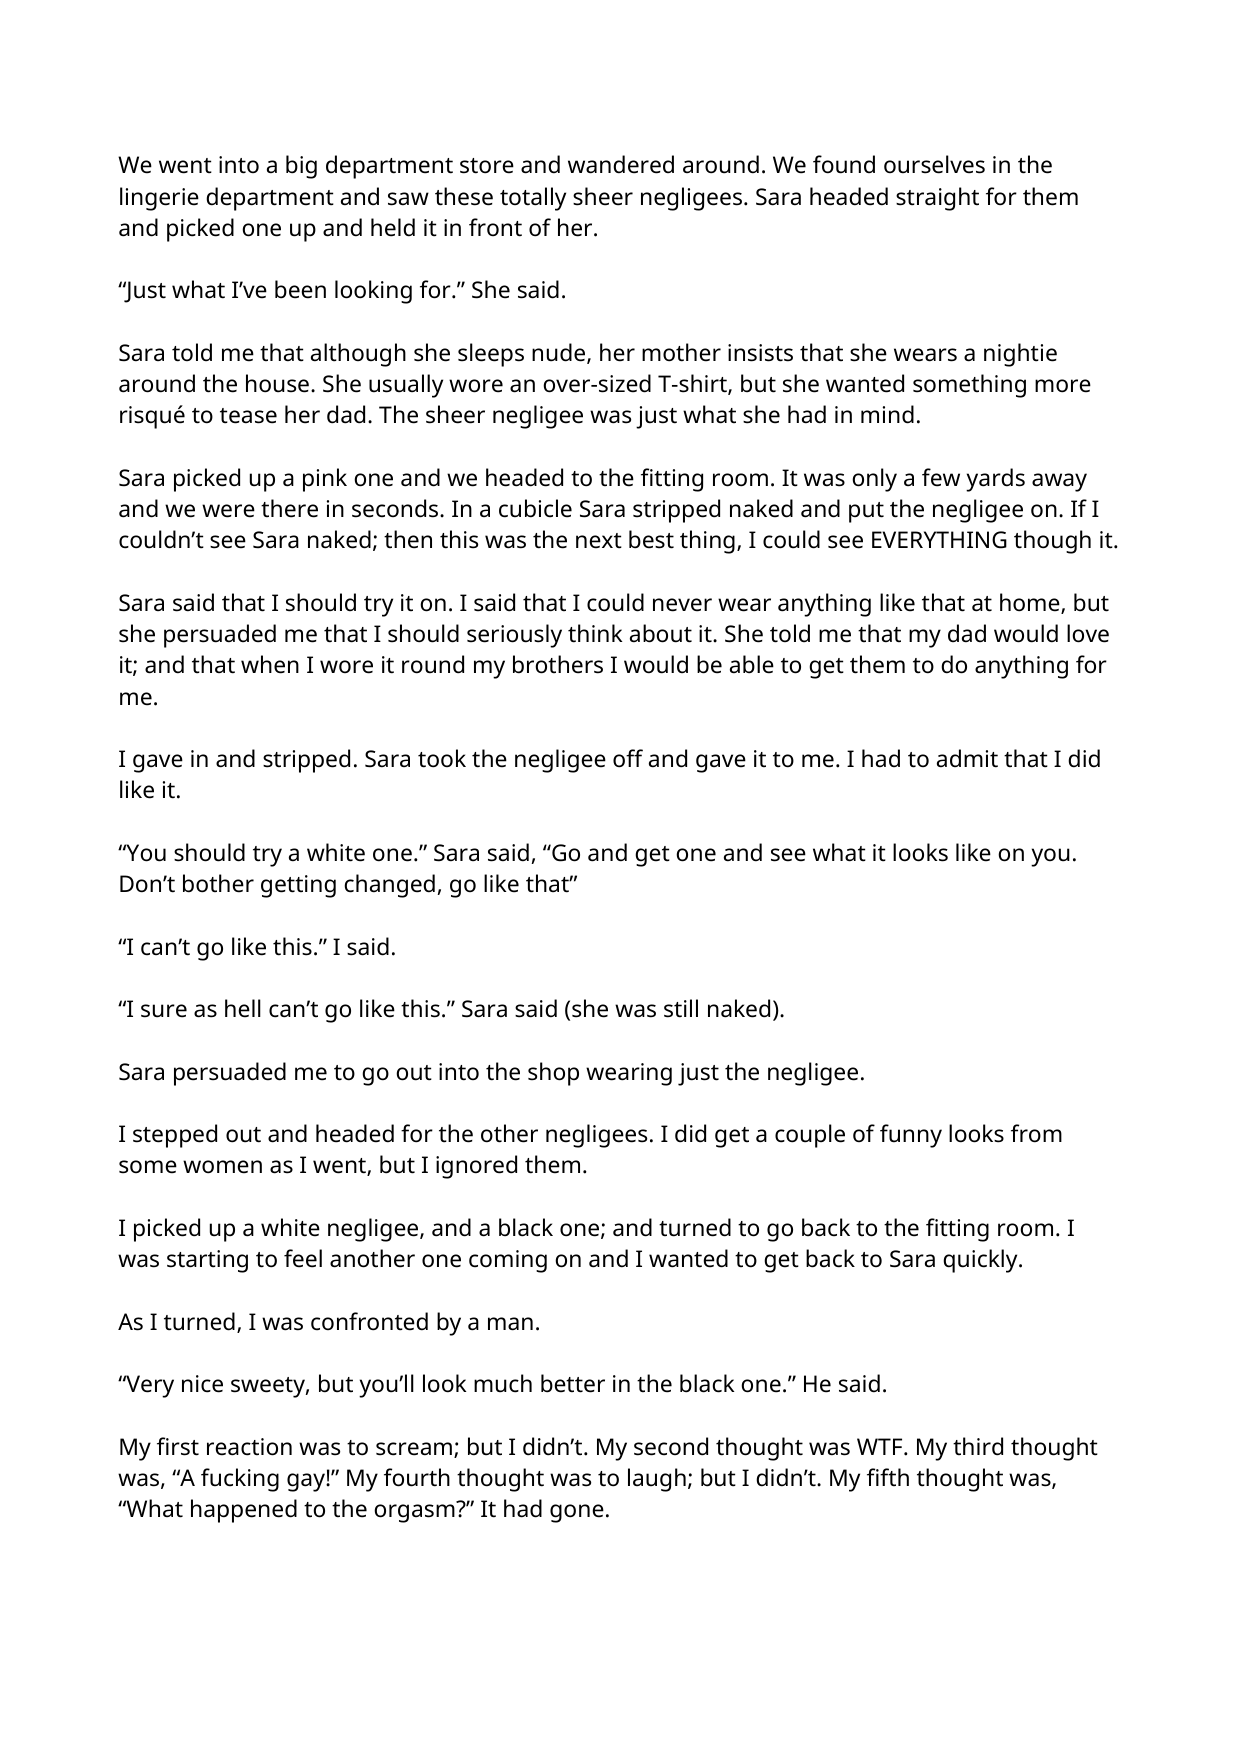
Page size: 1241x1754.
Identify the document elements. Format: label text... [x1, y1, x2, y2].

text I picked up a white negligee, and a black one; and turned to go back to the fitting room. I was starting to feel another one coming on and I wanted to get back to Sara quickly. [118, 1212, 1122, 1274]
text “I sure as hell can’t go like this.” Sara said (she was still naked). [118, 993, 1122, 1024]
text Sara persuaded me to go out into the shop wearing just the negligee. [118, 1056, 1122, 1087]
text Sara told me that although she sleeps nude, her mother insists that she wears a nightie around the house. She usually wore an over-sized T-shirt, but she wanted something more risqué to tease her dad. The sheer negligee was just what she had in mind. [118, 337, 1122, 431]
text “Very nice sweety, but you’ll look much better in the black one.” He said. [118, 1368, 1122, 1399]
text “I can’t go like this.” I said. [118, 931, 1122, 962]
text I stepped out and headed for the other negligees. I did get a couple of funny looks from some women as I went, but I ignored them. [118, 1118, 1122, 1181]
text As I turned, I was confronted by a man. [118, 1306, 1122, 1337]
text “You should try a white one.” Sara said, “Go and get one and see what it looks like on you. Don’t bother getting changed, go like that” [118, 837, 1122, 899]
text “Just what I’ve been looking for.” She said. [118, 274, 1122, 306]
text Sara said that I should try it on. I said that I could never wear anything like that at home, but she persuaded me that I should seriously think about it. She told me that my dad would love it; and that when I wore it round my brothers I would be able to get them to do anything for me. [118, 587, 1122, 712]
text Sara picked up a pink one and we headed to the fitting room. It was only a few yards away and we were there in seconds. In a cubicle Sara stripped naked and put the negligee on. If I couldn’t see Sara naked; then this was the next best thing, I could see EVERYTHING though it. [118, 462, 1122, 556]
text My first reaction was to scream; but I didn’t. My second thought was WTF. My third thought was, “A fucking gay!” My fourth thought was to laugh; but I didn’t. My fifth thought was, “What happened to the orgasm?” It had gone. [118, 1431, 1122, 1524]
text I gave in and stripped. Sara took the negligee off and gave it to me. I had to admit that I did like it. [118, 743, 1122, 806]
text We went into a big department store and wandered around. We found ourselves in the lingerie department and saw these totally sheer negligees. Sara headed straight for them and picked one up and held it in front of her. [118, 149, 1122, 243]
